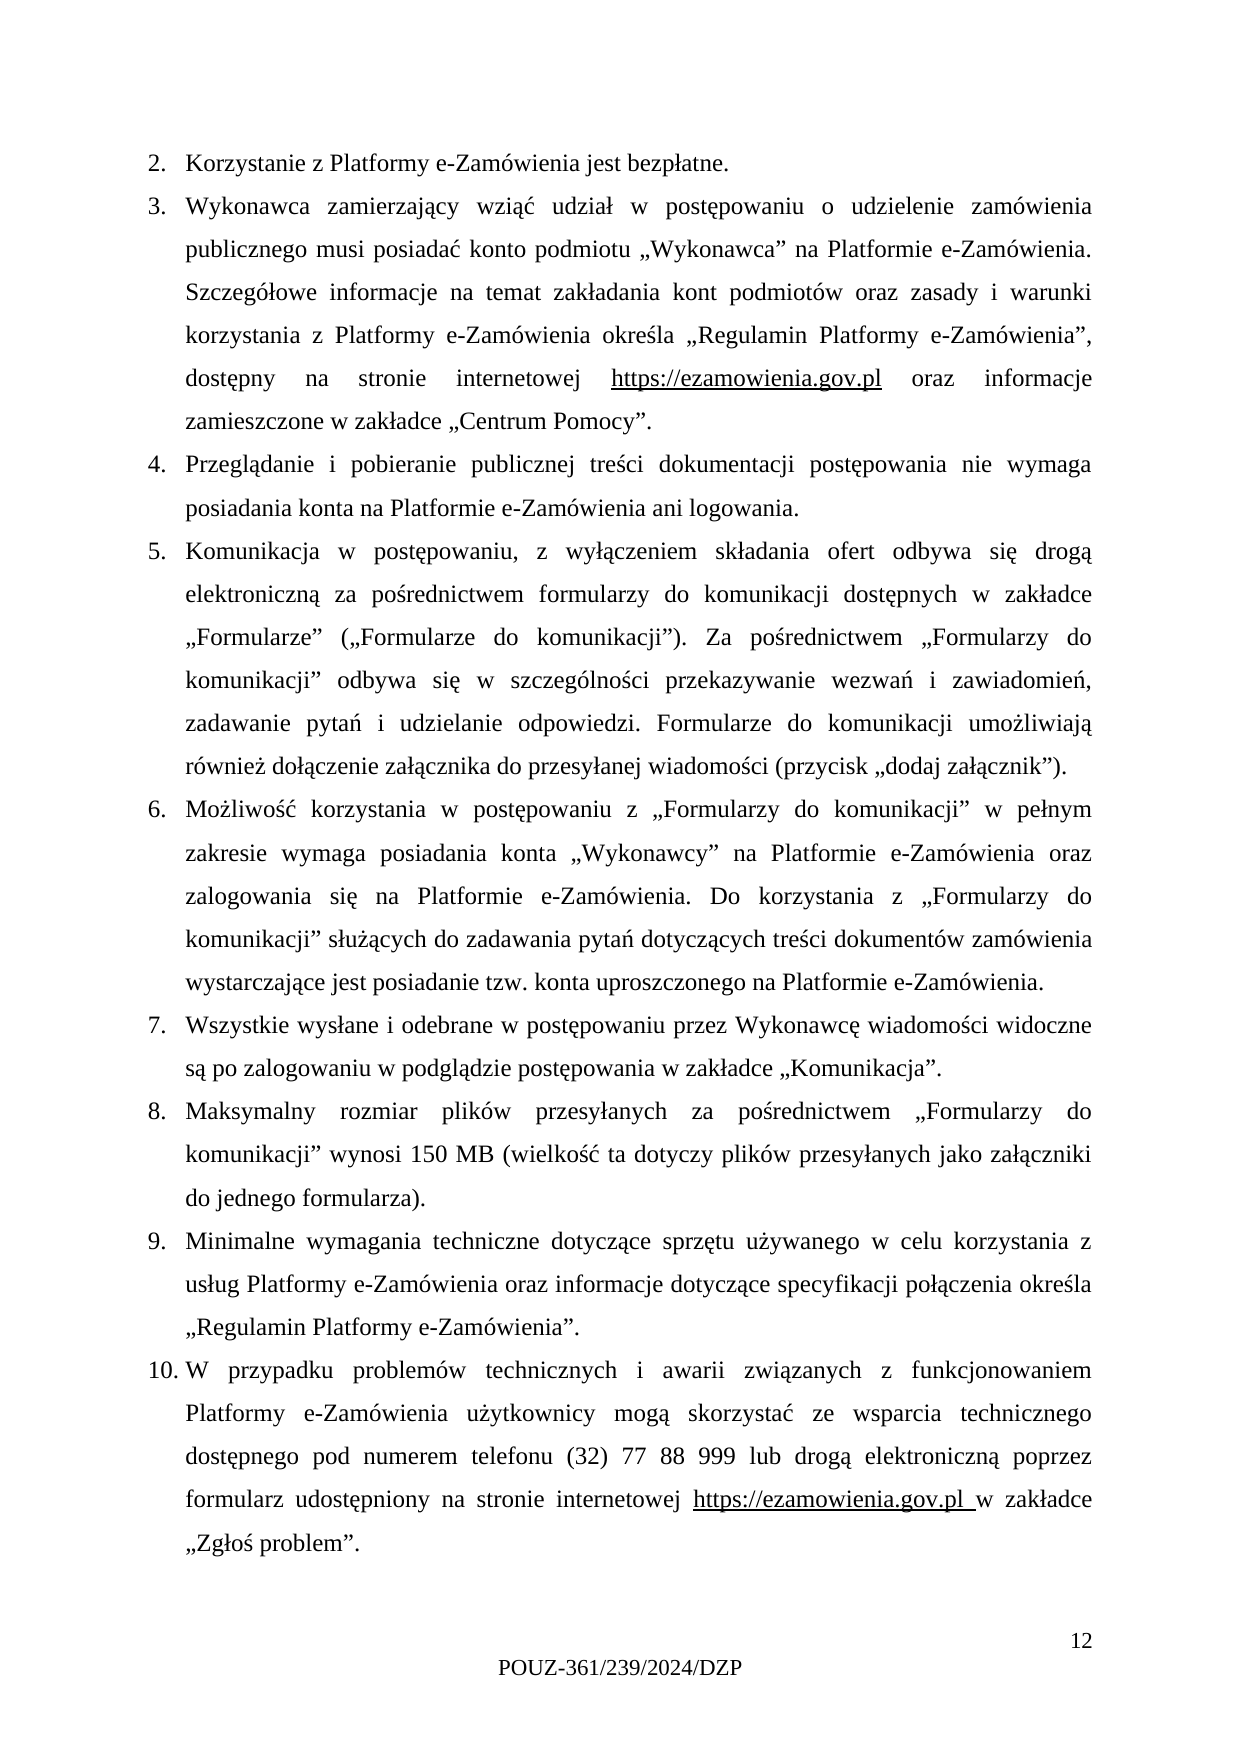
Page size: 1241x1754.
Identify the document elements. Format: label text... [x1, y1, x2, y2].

list Przeglądanie i pobieranie publicznej treści dokumentacji postępowania nie wymaga posiadania konta na Platformie e-Zamówienia ani logowania. [148, 449, 1093, 521]
list Komunikacja w postępowaniu, z wyłączeniem składania ofert odbywa się drogą elektroniczną za pośrednictwem formularzy do komunikacji dostępnych w zakładce „Formularze” („Formularze do komunikacji”). Za pośrednictwem „Formularzy do komunikacji” odbywa się w szczególności przekazywanie wezwań i zawiadomień, zadawanie pytań i udzielanie odpowiedzi. Formularze do komunikacji umożliwiają również dołączenie załącznika do przesyłanej wiadomości (przycisk „dodaj załącznik”). [148, 536, 1093, 780]
list Minimalne wymagania techniczne dotyczące sprzętu używanego w celu korzystania z usług Platformy e-Zamówienia oraz informacje dotyczące specyfikacji połączenia określa „Regulamin Platformy e-Zamówienia”. [148, 1226, 1093, 1341]
list Możliwość korzystania w postępowaniu z „Formularzy do komunikacji” w pełnym zakresie wymaga posiadania konta „Wykonawcy” na Platformie e-Zamówienia oraz zalogowania się na Platformie e-Zamówienia. Do korzystania z „Formularzy do komunikacji” służących do zadawania pytań dotyczących treści dokumentów zamówienia wystarczające jest posiadanie tzw. konta uproszczonego na Platformie e-Zamówienia. [148, 794, 1093, 996]
list Wszystkie wysłane i odebrane w postępowaniu przez Wykonawcę wiadomości widoczne są po zalogowaniu w podglądzie postępowania w zakładce „Komunikacja”. [148, 1010, 1093, 1082]
list Korzystanie z Platformy e-Zamówienia jest bezpłatne. [148, 148, 1093, 176]
list Wykonawca zamierzający wziąć udział w postępowaniu o udzielenie zamówienia publicznego musi posiadać konto podmiotu „Wykonawca” na Platformie e-Zamówienia. Szczegółowe informacje na temat zakładania kont podmiotów oraz zasady i warunki korzystania z Platformy e-Zamówienia określa „Regulamin Platformy e-Zamówienia”, dostępny na stronie internetowej https://ezamowienia.gov.pl oraz informacje zamieszczone w zakładce „Centrum Pomocy”. [148, 191, 1093, 435]
list Maksymalny rozmiar plików przesyłanych za pośrednictwem „Formularzy do komunikacji” wynosi 150 MB (wielkość ta dotyczy plików przesyłanych jako załączniki do jednego formularza). [148, 1096, 1093, 1211]
list W przypadku problemów technicznych i awarii związanych z funkcjonowaniem Platformy e-Zamówienia użytkownicy mogą skorzystać ze wsparcia technicznego dostępnego pod numerem telefonu (32) 77 88 999 lub drogą elektroniczną poprzez formularz udostępniony na stronie internetowej https://ezamowienia.gov.pl w zakładce „Zgłoś problem”. [148, 1355, 1093, 1556]
